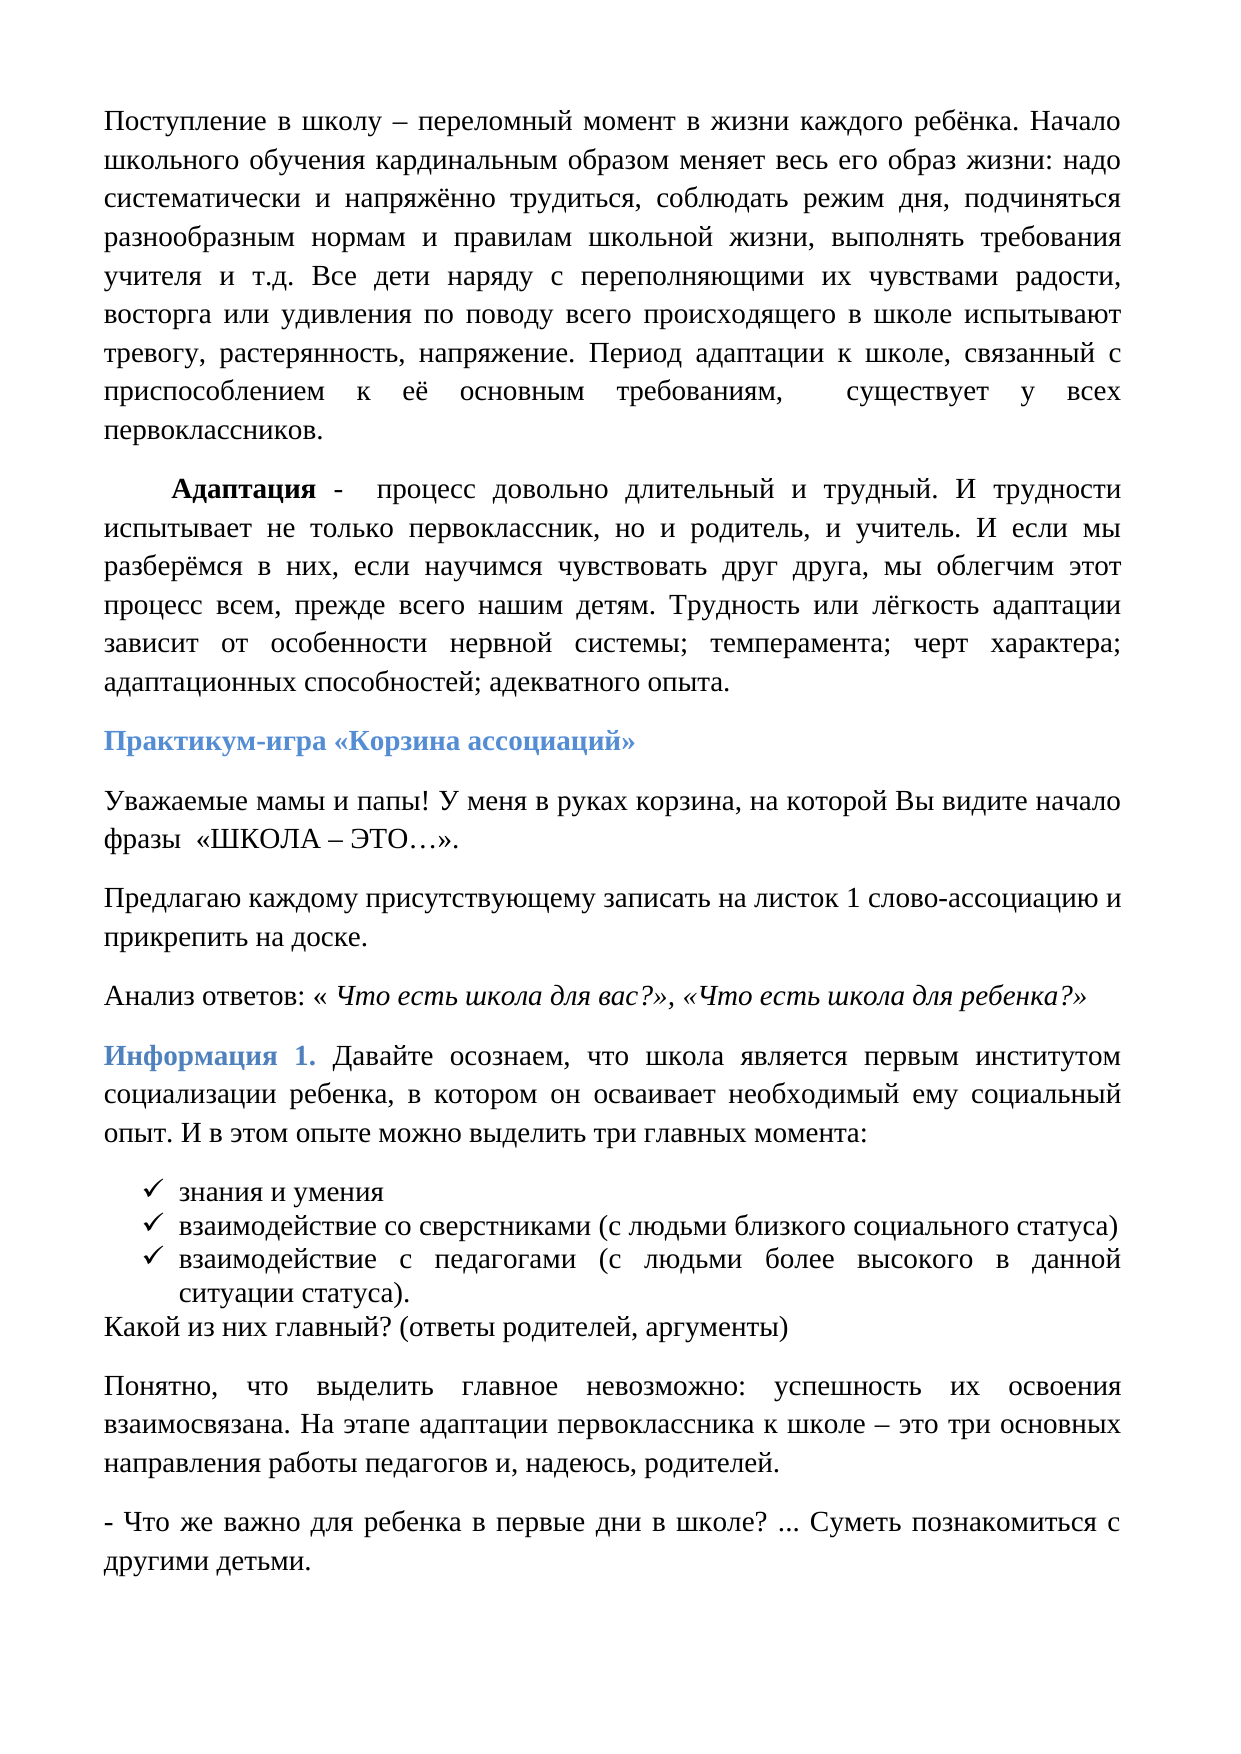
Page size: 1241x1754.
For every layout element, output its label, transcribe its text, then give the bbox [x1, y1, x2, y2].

text Практикум-игра «Корзина ассоциаций» [103, 723, 1122, 757]
text - Что же важно для ребенка в первые дни в школе? ... Суметь познакомиться с другими детьми. [103, 1504, 1122, 1577]
text Какой из них главный? (ответы родителей, аргументы) [103, 1309, 1122, 1342]
list взаимодействие со сверстниками (с людьми близкого социального статуса) [141, 1208, 1122, 1242]
list знания и умения [141, 1174, 1122, 1208]
text Информация 1. Давайте осознаем, что школа является первым институтом социализации ребенка, в котором он осваивает необходимый ему социальный опыт. И в этом опыте можно выделить три главных момента: [103, 1038, 1122, 1148]
text Предлагаю каждому присутствующему записать на листок 1 слово-ассоциацию и прикрепить на доске. [103, 881, 1122, 953]
text Уважаемые мамы и папы! У меня в руках корзина, на которой Вы видите начало фразы «ШКОЛА – ЭТО…». [103, 783, 1122, 855]
text Адаптация - процесс довольно длительный и трудный. И трудности испытывает не только первоклассник, но и родитель, и учитель. И если мы разберёмся в них, если научимся чувствовать друг друга, мы облегчим этот процесс всем, прежде всего нашим детям. Трудность или лёгкость адаптации зависит от особенности нервной системы; темперамента; черт характера; адаптационных способностей; адекватного опыта. [103, 471, 1122, 697]
text Анализ ответов: « Что есть школа для вас?», «Что есть школа для ребенка?» [103, 978, 1122, 1012]
list взаимодействие с педагогами (с людьми более высокого в данной ситуации статуса). [141, 1242, 1122, 1309]
text Понятно, что выделить главное невозможно: успешность их освоения взаимосвязана. На этапе адаптации первоклассника к школе – это три основных направления работы педагогов и, надеюсь, родителей. [103, 1368, 1122, 1479]
text Поступление в школу – переломный момент в жизни каждого ребёнка. Начало школьного обучения кардинальным образом меняет весь его образ жизни: надо систематически и напряжённо трудиться, соблюдать режим дня, подчиняться разнообразным нормам и правилам школьной жизни, выполнять требования учителя и т.д. Все дети наряду с переполняющими их чувствами радости, восторга или удивления по поводу всего происходящего в школе испытывают тревогу, растерянность, напряжение. Период адаптации к школе, связанный с приспособлением к её основным требованиям, существует у всех первоклассников. [103, 103, 1122, 445]
